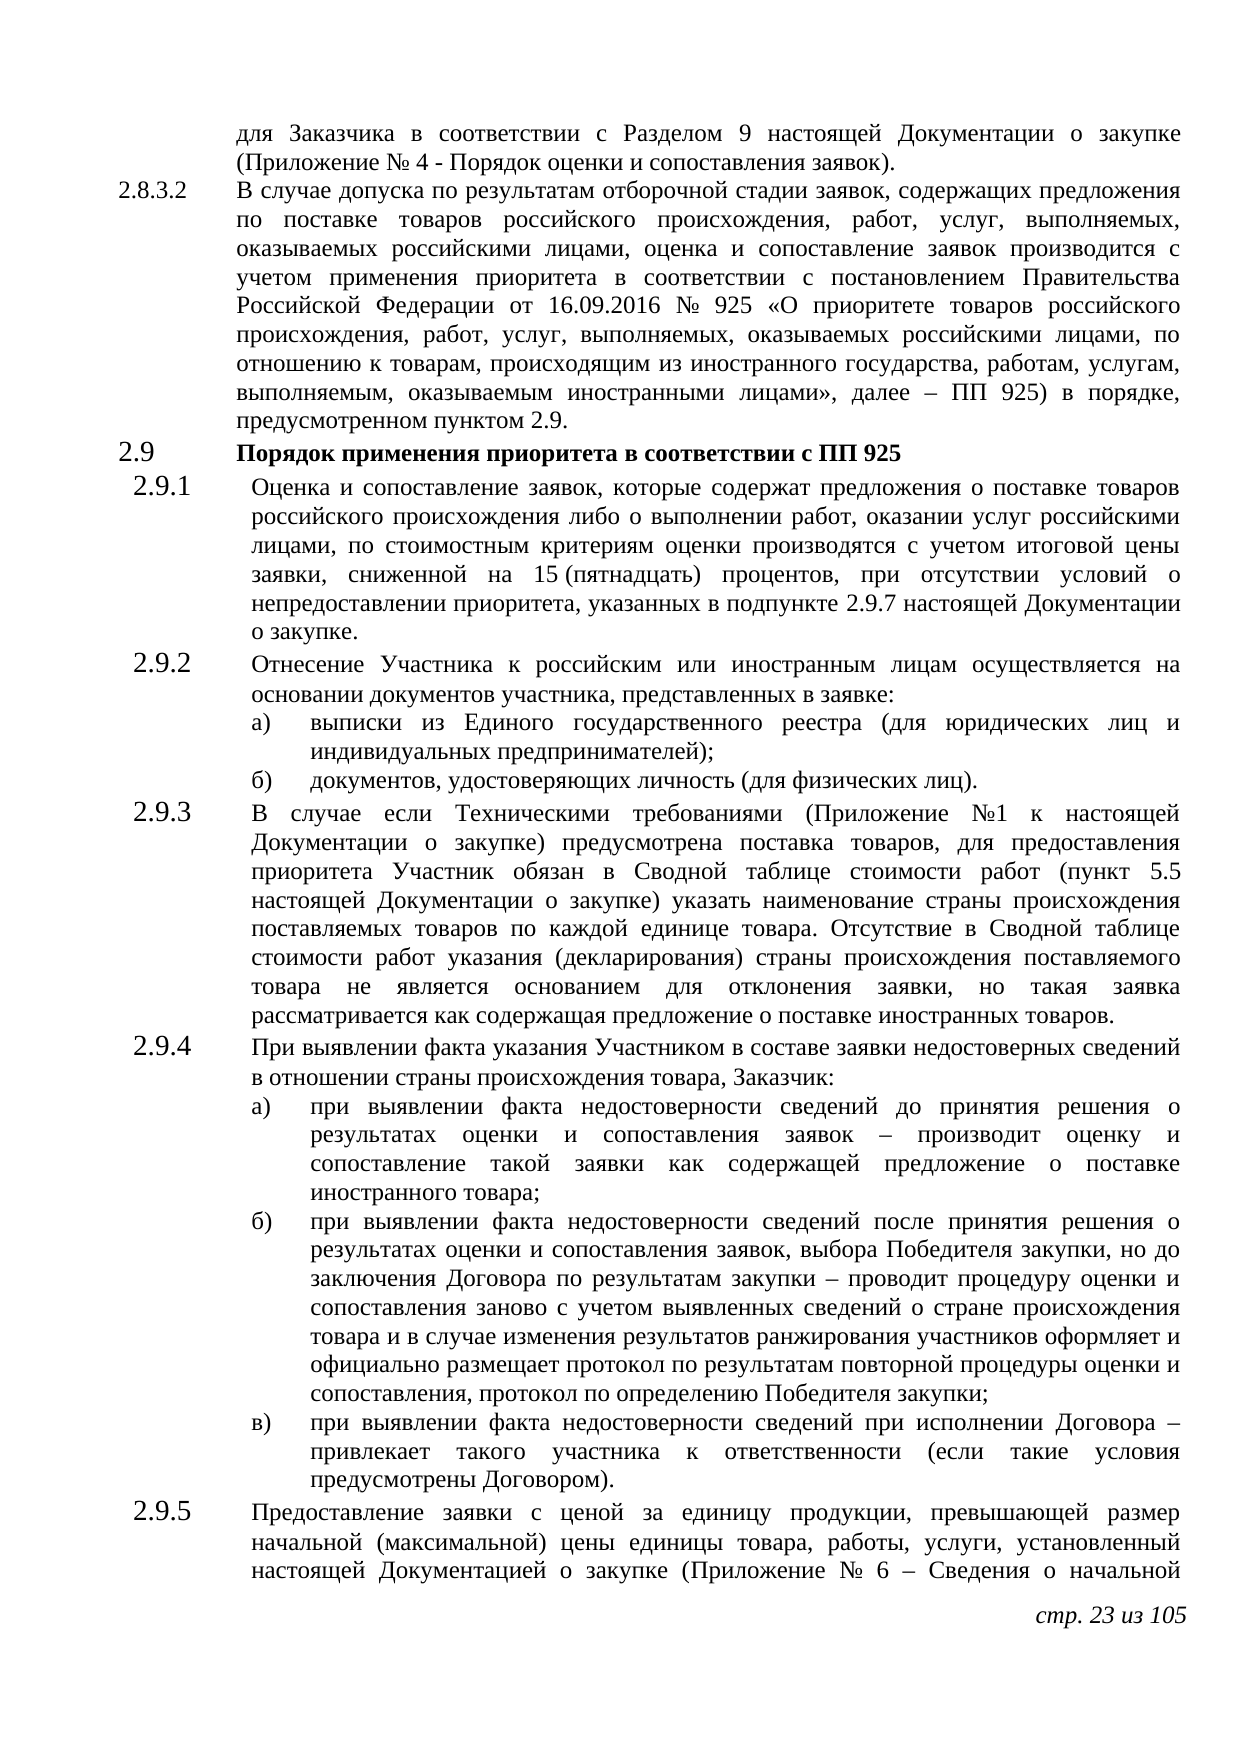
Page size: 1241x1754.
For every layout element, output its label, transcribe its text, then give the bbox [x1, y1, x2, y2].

text В случае если Техническими требованиями (Приложение №1 к настоящей Документации о закупке) предусмотрена поставка товаров, для предоставления приоритета Участник обязан в Сводной таблице стоимости работ (пункт 5.5 настоящей Документации о закупке) указать наименование страны происхождения поставляемых товаров по каждой единице товара. Отсутствие в Сводной таблице стоимости работ указания (декларирования) страны происхождения поставляемого товара не является основанием для отклонения заявки, но такая заявка рассматривается как содержащая предложение о поставке иностранных товаров. [133, 794, 1181, 1028]
text при выявлении факта недостоверности сведений при исполнении Договора – привлекает такого участника к ответственности (если такие условия предусмотрены Договором). [251, 1407, 1181, 1493]
subtitle Порядок применения приоритета в соответствии с ПП 925 [118, 434, 1181, 468]
text При выявлении факта указания Участником в составе заявки недостоверных сведений в отношении страны происхождения товара, Заказчик: [133, 1028, 1181, 1091]
text выписки из Единого государственного реестра (для юридических лиц и индивидуальных предпринимателей); [251, 707, 1181, 765]
text В случае допуска по результатам отборочной стадии заявок, содержащих предложения по поставке товаров российского происхождения, работ, услуг, выполняемых, оказываемых российскими лицами, оценка и сопоставление заявок производится с учетом применения приоритета в соответствии с постановлением Правительства Российской Федерации от 16.09.2016 № 925 «О приоритете товаров российского происхождения, работ, услуг, выполняемых, оказываемых российскими лицами, по отношению к товарам, происходящим из иностранного государства, работам, услугам, выполняемым, оказываемым иностранными лицами», далее – ПП 925) в порядке, предусмотренном пунктом 2.9. [118, 176, 1181, 434]
text при выявлении факта недостоверности сведений после принятия решения о результатах оценки и сопоставления заявок, выбора Победителя закупки, но до заключения Договора по результатам закупки – проводит процедуру оценки и сопоставления заново с учетом выявленных сведений о стране происхождения товара и в случае изменения результатов ранжирования участников оформляет и официально размещает протокол по результатам повторной процедуры оценки и сопоставления, протокол по определению Победителя закупки; [251, 1206, 1181, 1407]
text Оценка и сопоставление заявок, которые содержат предложения о поставке товаров российского происхождения либо о выполнении работ, оказании услуг российскими лицами, по стоимостным критериям оценки производятся с учетом итоговой цены заявки, сниженной на 15 (пятнадцать) процентов, при отсутствии условий о непредоставлении приоритета, указанных в подпункте 2.9.7 настоящей Документации о закупке. [133, 468, 1181, 645]
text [133, 1493, 1181, 1584]
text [118, 118, 1181, 176]
text при выявлении факта недостоверности сведений до принятия решения о результатах оценки и сопоставления заявок – производит оценку и сопоставление такой заявки как содержащей предложение о поставке иностранного товара; [251, 1091, 1181, 1206]
text документов, удостоверяющих личность (для физических лиц). [251, 765, 1181, 794]
text Отнесение Участника к российским или иностранным лицам осуществляется на основании документов участника, представленных в заявке: [133, 645, 1181, 707]
